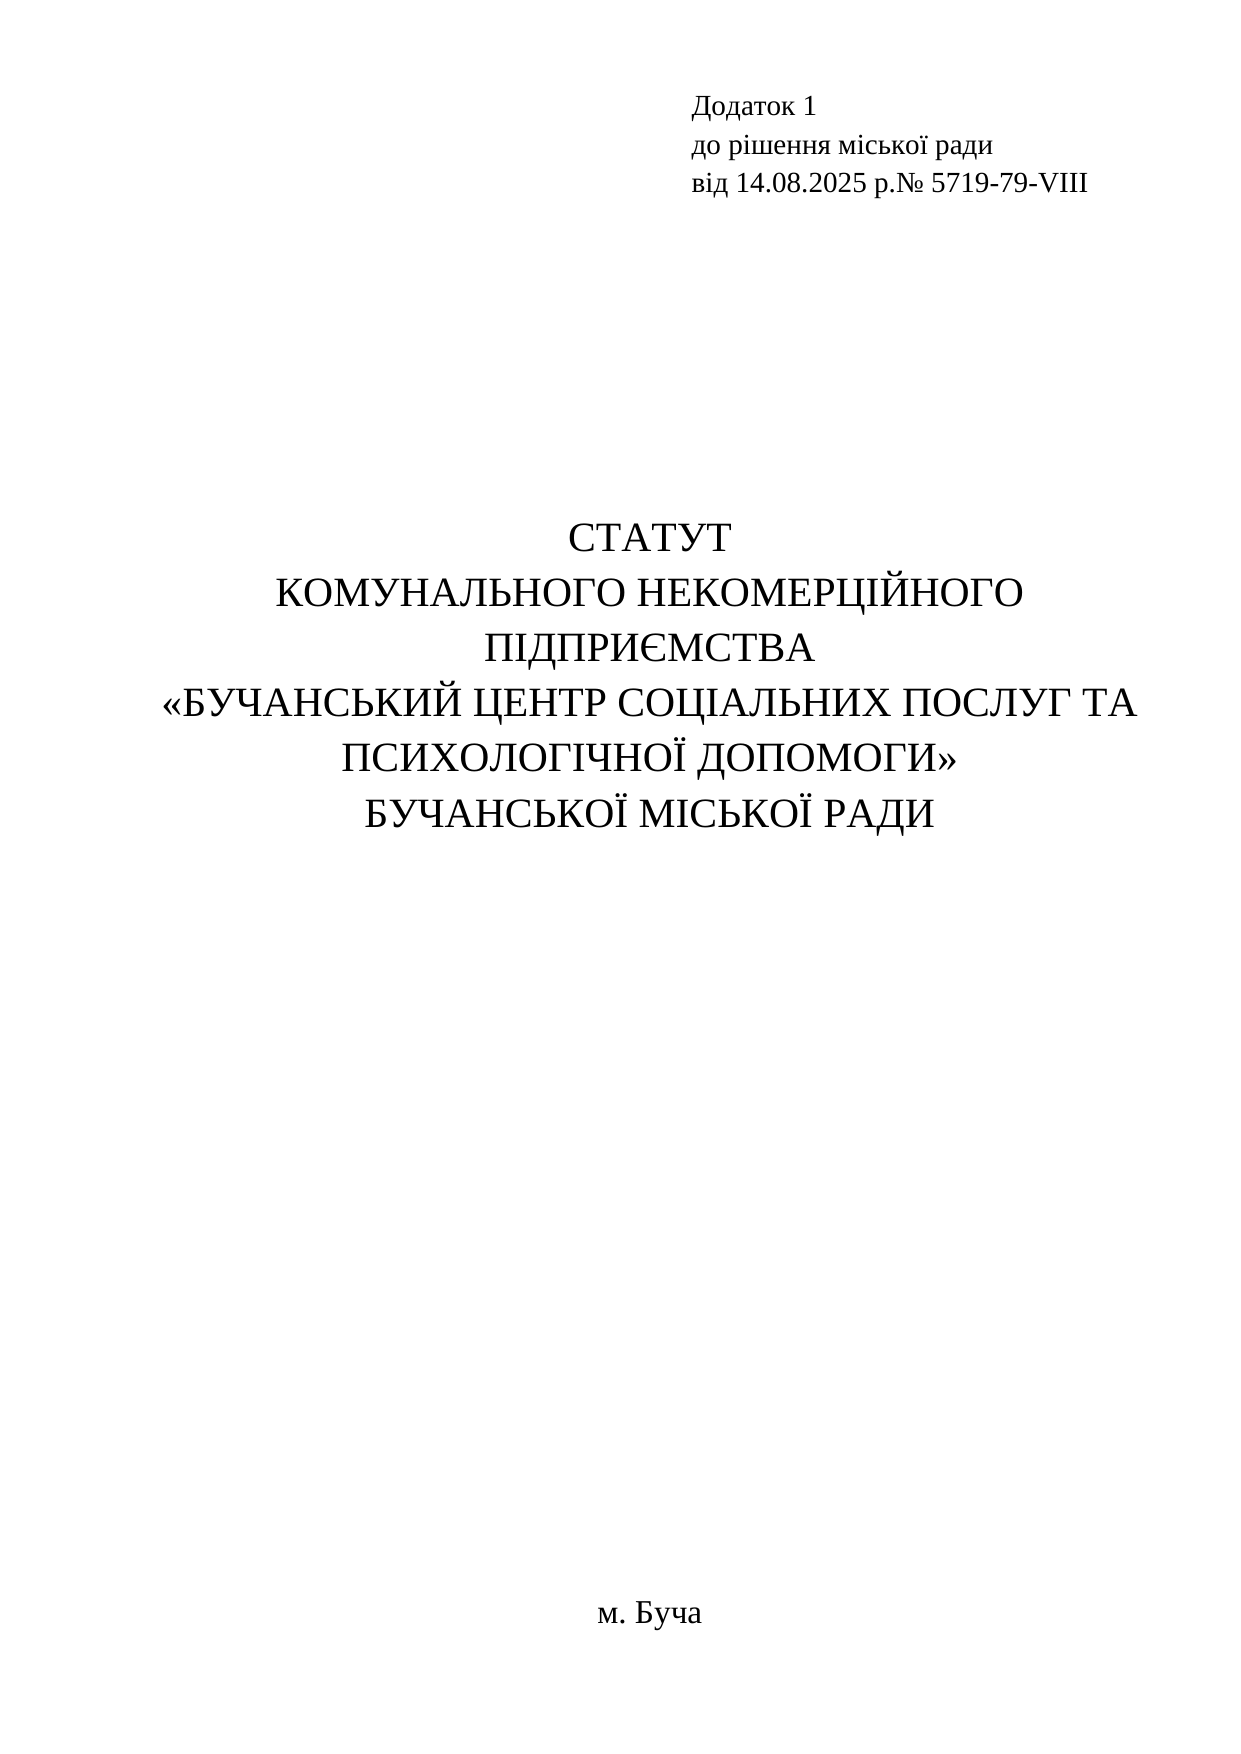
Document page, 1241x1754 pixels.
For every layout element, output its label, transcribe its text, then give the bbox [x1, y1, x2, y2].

text від 14.08.2025 р.№ 5719-79-VIII [148, 166, 1152, 199]
text Додаток 1 [148, 88, 1152, 122]
text БУЧАНСЬКОЇ МІСЬКОЇ РАДИ [148, 788, 1152, 836]
text м. Буча [148, 1592, 1152, 1631]
text «БУЧАНСЬКИЙ ЦЕНТР СОЦІАЛЬНИХ ПОСЛУГ ТА ПСИХОЛОГІЧНОЇ ДОПОМОГИ» [148, 678, 1152, 781]
text до рішення міської ради [148, 127, 1152, 161]
text КОМУНАЛЬНОГО НЕКОМЕРЦІЙНОГО ПІДПРИЄМСТВА [148, 568, 1152, 671]
text СТАТУТ [148, 512, 1152, 560]
